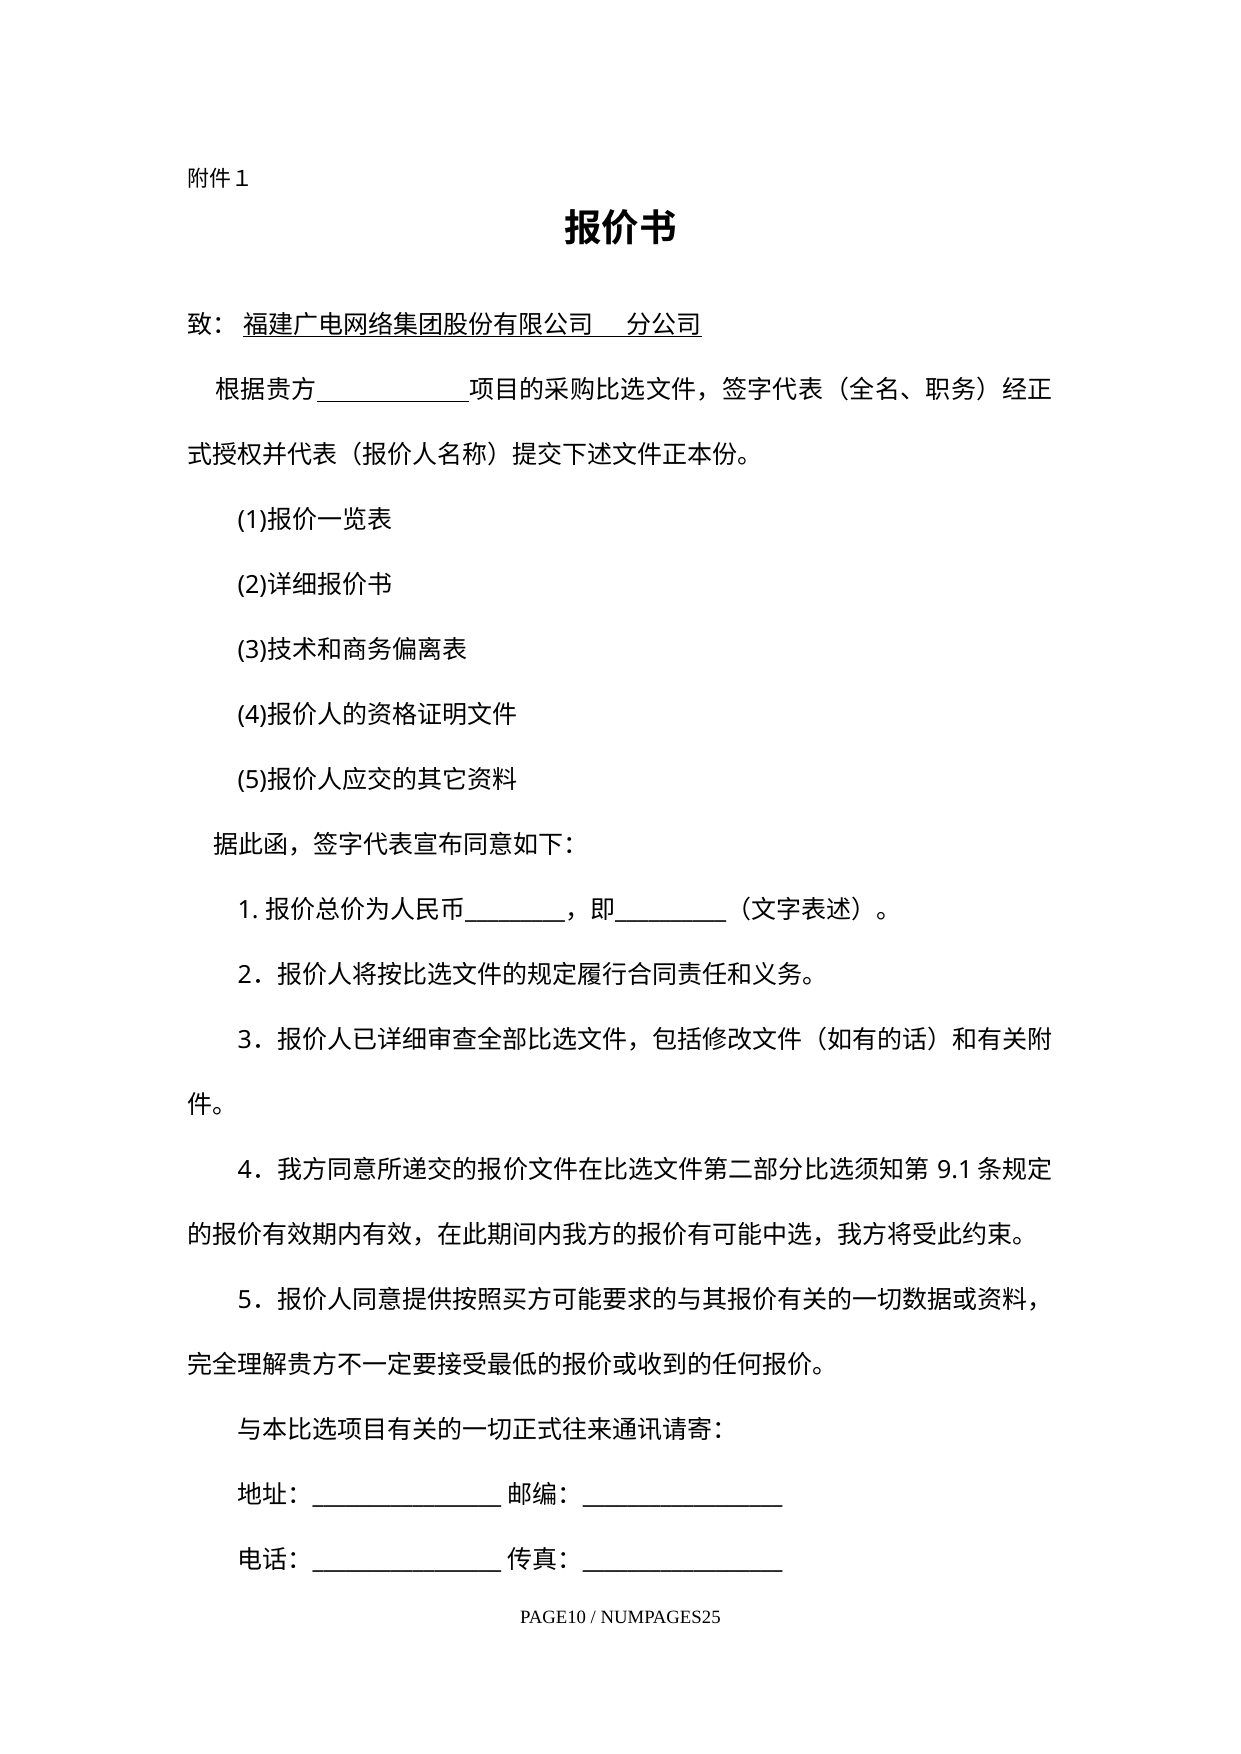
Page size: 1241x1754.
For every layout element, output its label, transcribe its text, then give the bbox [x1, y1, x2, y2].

text (4)报价人的资格证明文件 [187, 680, 1053, 745]
text 电话：_________________ 传真：__________________ [187, 1525, 1053, 1590]
text 1. 报价总价为人民币_________，即__________（文字表述）。 [187, 875, 1053, 940]
text 2．报价人将按比选文件的规定履行合同责任和义务。 [187, 940, 1053, 1005]
text 地址：_________________ 邮编：__________________ [187, 1460, 1053, 1525]
text 4．我方同意所递交的报价文件在比选文件第二部分比选须知第9.1条规定的报价有效期内有效，在此期间内我方的报价有可能中选，我方将受此约束。 [187, 1135, 1053, 1265]
text 3．报价人已详细审查全部比选文件，包括修改文件（如有的话）和有关附件。 [187, 1005, 1053, 1135]
text 与本比选项目有关的一切正式往来通讯请寄： [187, 1395, 1053, 1460]
text 附件１ [187, 160, 1053, 193]
text (2)详细报价书 [187, 550, 1053, 615]
text (1)报价一览表 [187, 485, 1053, 550]
text 据此函，签字代表宣布同意如下： [187, 810, 1053, 875]
text 5．报价人同意提供按照买方可能要求的与其报价有关的一切数据或资料，完全理解贵方不一定要接受最低的报价或收到的任何报价。 [187, 1265, 1053, 1395]
text 致： 福建广电网络集团股份有限公司 分公司 [187, 290, 1053, 355]
text (5)报价人应交的其它资料 [187, 745, 1053, 810]
text (3)技术和商务偏离表 [187, 615, 1053, 680]
text 报价书 [187, 193, 1053, 258]
text 根据贵方 项目的采购比选文件，签字代表（全名、职务）经正式授权并代表（报价人名称）提交下述文件正本份。 [187, 355, 1053, 485]
